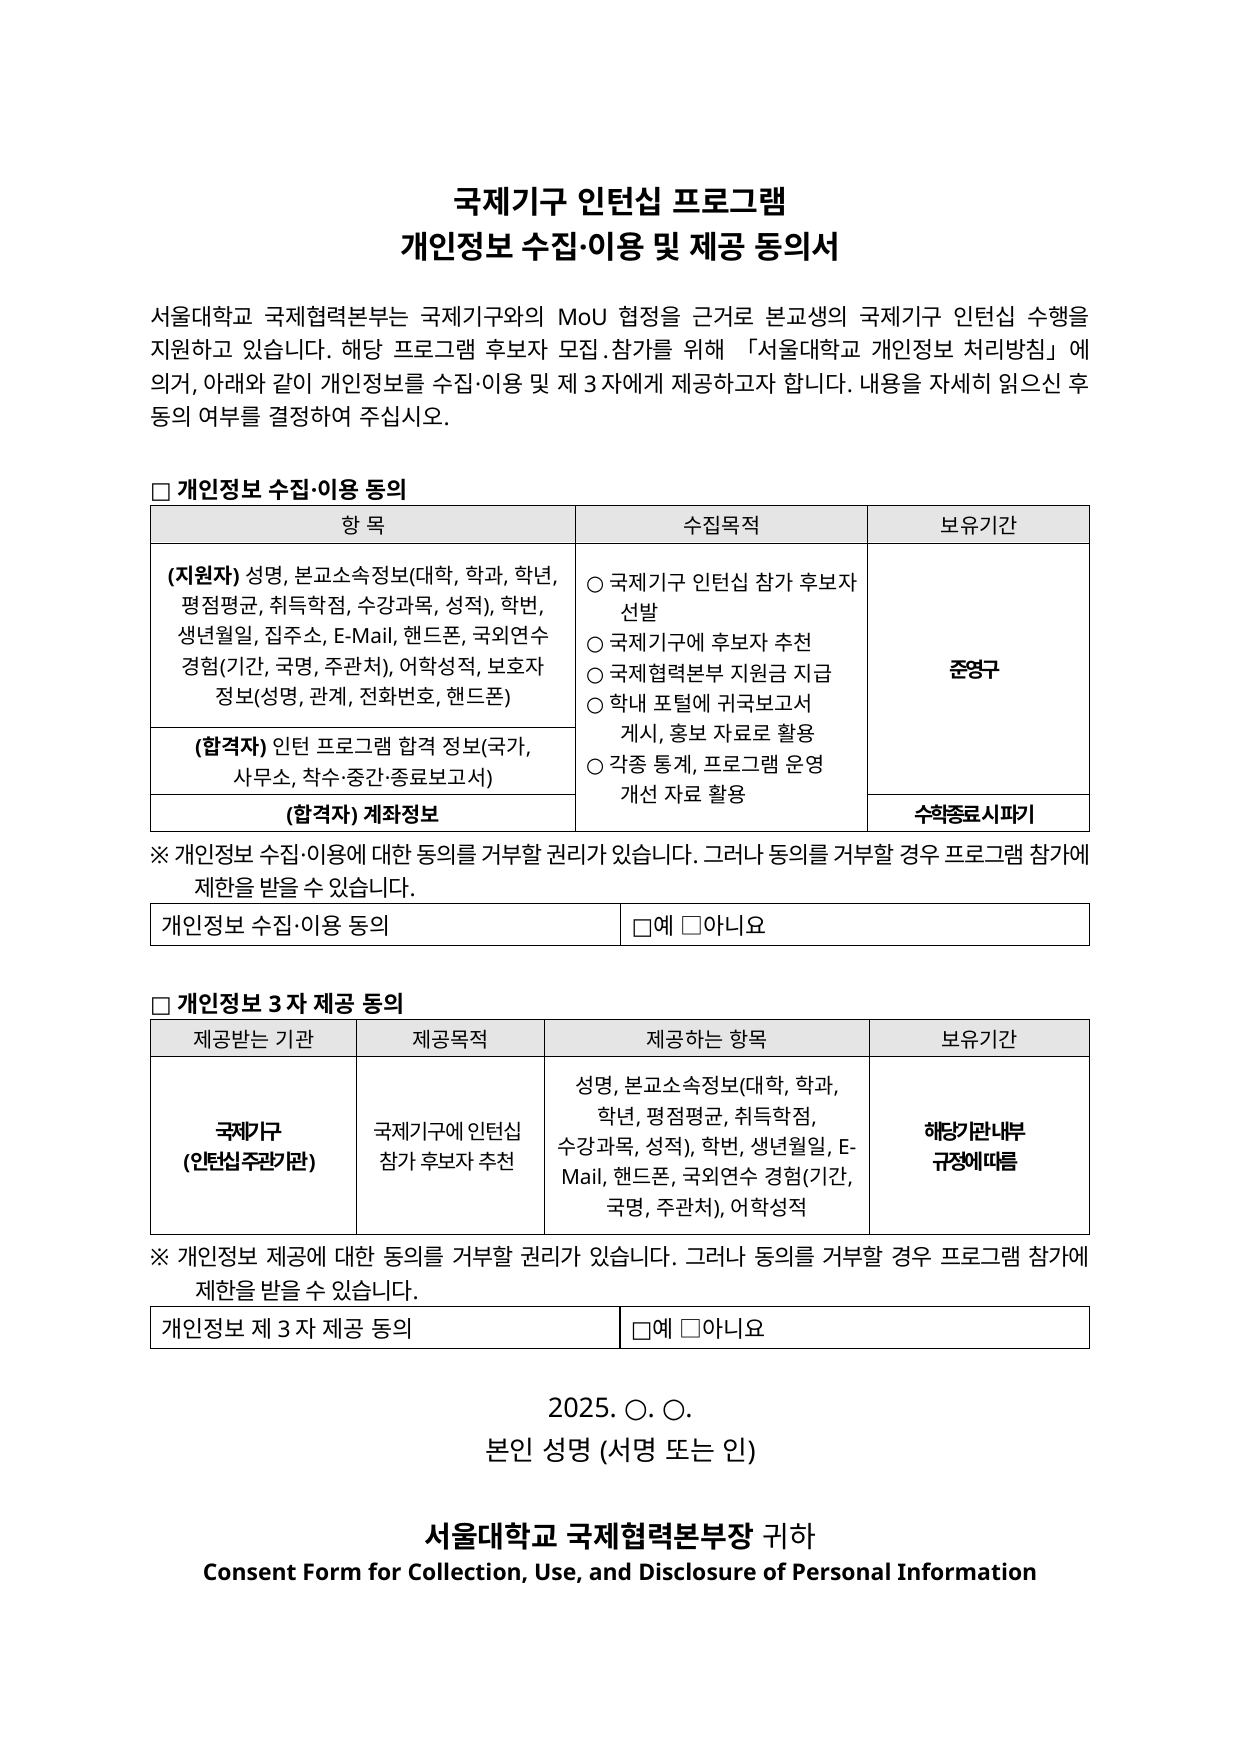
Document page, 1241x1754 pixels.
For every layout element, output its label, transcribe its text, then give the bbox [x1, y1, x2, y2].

table_cell 수학종료 시 파기 [868, 795, 1089, 831]
table_header 개인정보 제3자 제공 동의 [151, 1307, 619, 1348]
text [171, 1556, 1069, 1587]
text 국제기구 인턴십 프로그램 [150, 177, 1090, 222]
text ※ 개인정보 제공에 대한 동의를 거부할 권리가 있습니다. 그러나 동의를 거부할 경우 프로그램 참가에 제한을 받을 수 있습니다. [150, 1239, 1090, 1306]
table_header □예 □아니요 [621, 904, 1089, 945]
table_header 제공하는 항목 [545, 1020, 869, 1056]
table_cell 해당기관 내부 규정에 따름 [870, 1057, 1089, 1234]
table_header 항 목 [151, 506, 575, 542]
text 서울대학교 국제협력본부장 귀하 [150, 1514, 1090, 1556]
text 서울대학교 국제협력본부는 국제기구와의 MoU 협정을 근거로 본교생의 국제기구 인턴십 수행을 지원하고 있습니다. 해당 프로그램 후보자 모집․참가를 위해 「서울대학교 개인정보 처리방침」에 의거, 아래와 같이 개인정보를 수집·이용 및 제3자에게 제공하고자 합니다. 내용을 자세히 읽으신 후 동의 여부를 결정하여 주십시오. [150, 299, 1090, 432]
table_cell ○ 국제기구 인턴십 참가 후보자 선발 ○ 국제기구에 후보자 추천 ○ 국제협력본부 지원금 지급 ○ 학내 포털에 귀국보고서 게시, 홍보 자료로 활용 ○ 각종 통계, 프로그램 운영 개선 자료 활용 [576, 544, 867, 831]
table_header 보유기간 [870, 1020, 1089, 1056]
table_header 제공목적 [357, 1020, 544, 1056]
table_cell 준영구 [868, 544, 1089, 794]
table_header 보유기간 [868, 506, 1089, 542]
text ※ 개인정보 수집·이용에 대한 동의를 거부할 권리가 있습니다. 그러나 동의를 거부할 경우 프로그램 참가에 제한을 받을 수 있습니다. [150, 836, 1090, 903]
table_cell 국제기구에 인턴십 참가 후보자 추천 [357, 1057, 544, 1234]
table_cell (지원자) 성명, 본교소속정보(대학, 학과, 학년, 평점평균, 취득학점, 수강과목, 성적), 학번, 생년월일, 집주소, E-Mail, 핸드폰, 국외연수 경험(기간, 국명, 주관처), 어학성적, 보호자 정보(성명, 관계, 전화번호, 핸드폰) [151, 544, 575, 727]
text 2025. ○. ○. [150, 1388, 1090, 1425]
table_header 수집목적 [576, 506, 867, 542]
text 개인정보 수집·이용 및 제공 동의서 [150, 222, 1090, 268]
table_header □예 □아니요 [621, 1307, 1089, 1348]
table_header 제공받는 기관 [151, 1020, 356, 1056]
table_cell (합격자) 계좌정보 [151, 795, 575, 831]
table_cell 성명, 본교소속정보(대학, 학과, 학년, 평점평균, 취득학점, 수강과목, 성적), 학번, 생년월일, E-Mail, 핸드폰, 국외연수 경험(기간, 국명, 주관처), 어학성적 [545, 1057, 869, 1234]
table_header 개인정보 수집·이용 동의 [151, 904, 620, 945]
text 본인 성명 (서명 또는 인) [150, 1429, 1090, 1469]
text □ 개인정보 수집·이용 동의 [150, 472, 1090, 505]
table_cell (합격자) 인턴 프로그램 합격 정보(국가, 사무소, 착수·중간·종료보고서) [151, 728, 575, 794]
table_cell 국제기구 (인턴십 주관기관) [151, 1057, 356, 1234]
text □ 개인정보 3자 제공 동의 [150, 986, 1090, 1019]
